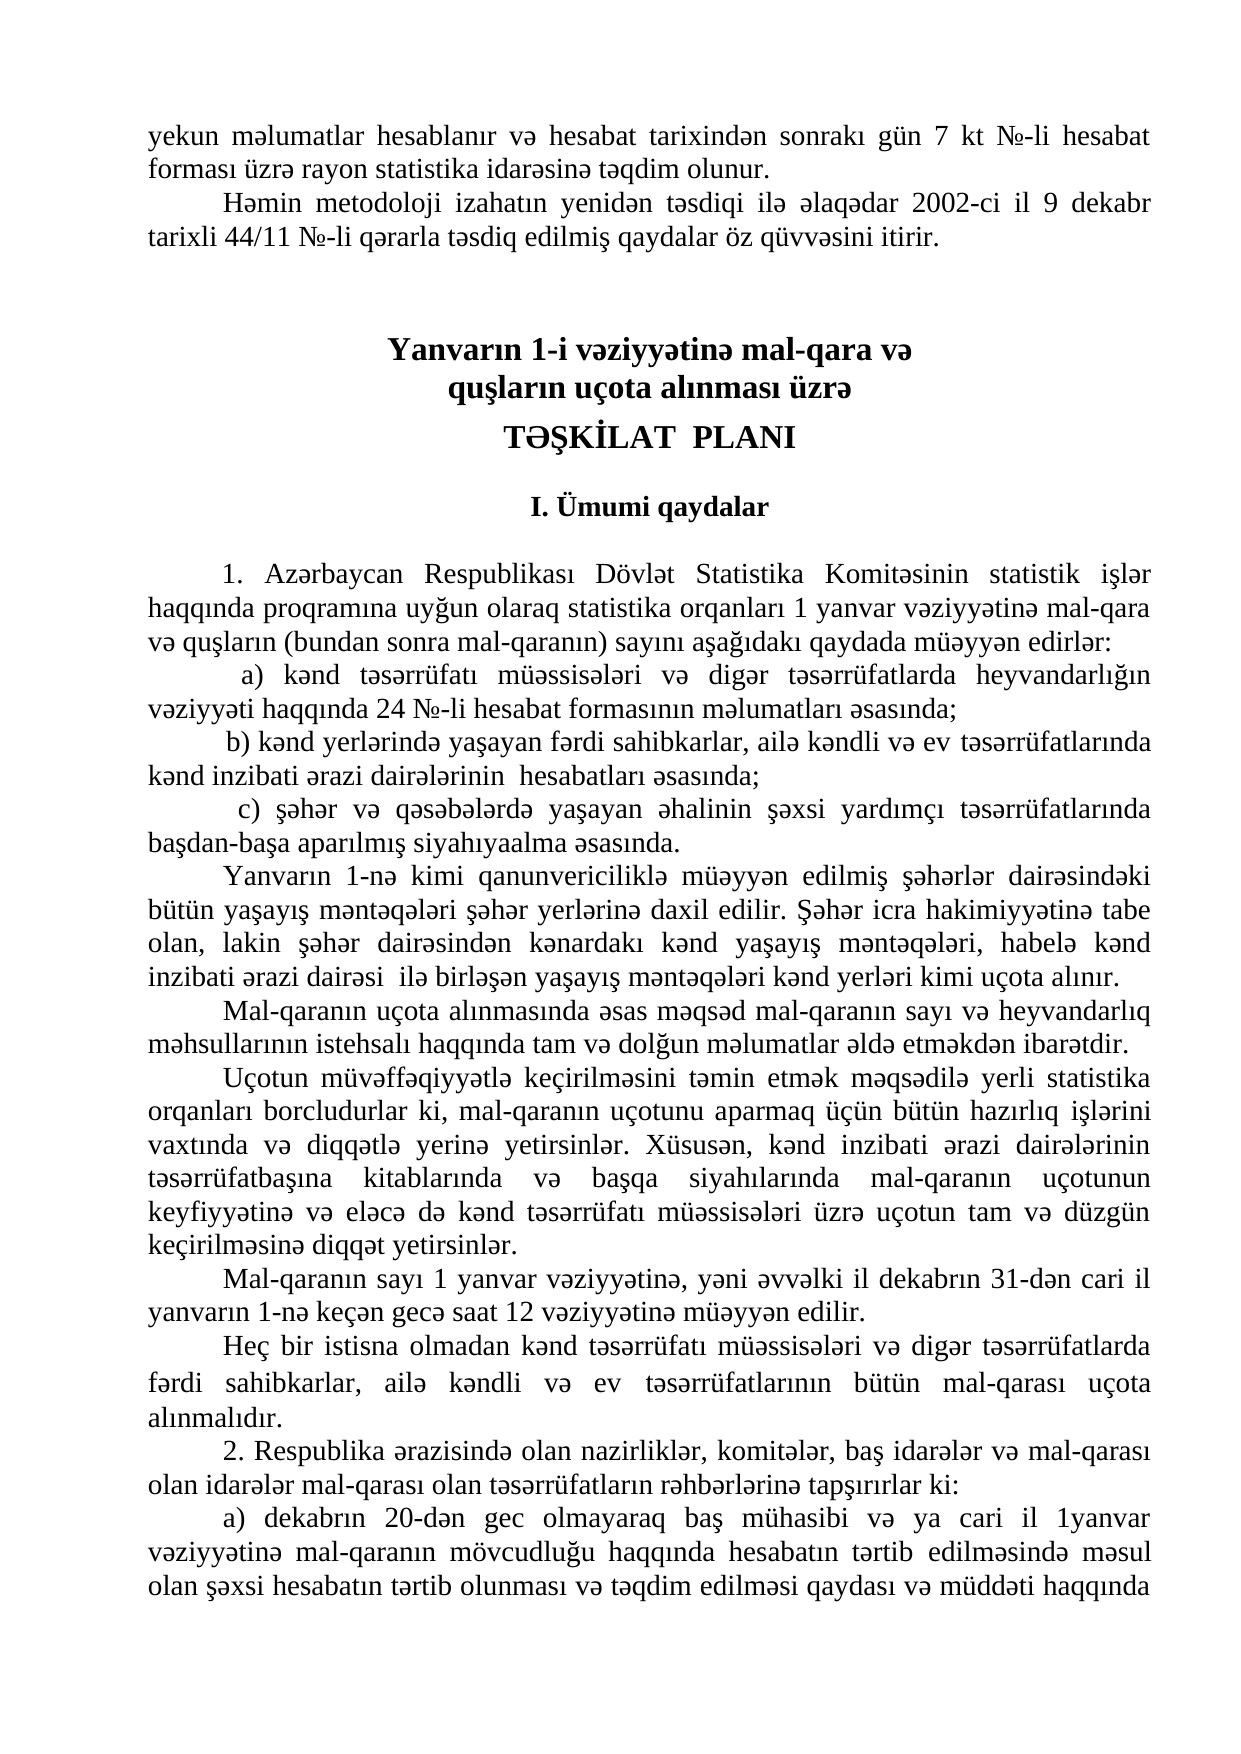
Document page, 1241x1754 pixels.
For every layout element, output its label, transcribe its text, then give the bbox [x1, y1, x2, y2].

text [148, 118, 1152, 185]
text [148, 1501, 1152, 1601]
text Heç bir istisna olmadan kənd təsərrüfatı müəssisələri və digər təsərrüfatlarda fərdi sahibkarlar, ailə kəndli və ev təsərrüfatlarının bütün mal-qarası uçota alınmalıdır. [148, 1328, 1152, 1433]
text a) kənd təsərrüfatı müəssisələri və digər təsərrüfatlarda heyvandarlığın vəziyyəti haqqında 24 №-li hesabat formasının məlumatları əsasında; [148, 657, 1152, 724]
subtitle TƏŞKİLAT PLANI [148, 418, 1152, 456]
text I. Ümumi qaydalar [148, 489, 1152, 523]
text 2. Respublika ərazisində olan nazirliklər, komitələr, baş idarələr və mal-qarası olan idarələr mal-qarası olan təsərrüfatların rəhbərlərinə tapşırırlar ki: [148, 1433, 1152, 1501]
text Həmin metodoloji izahatın yenidən təsdiqi ilə əlaqədar 2002-ci il 9 dekabr tarixli 44/11 №-li qərarla təsdiq edilmiş qaydalar öz qüvvəsini itirir. [148, 185, 1152, 252]
text quşların uçota alınması üzrə [148, 367, 1152, 406]
text Uçotun müvəffəqiyyətlə keçirilməsini təmin etmək məqsədilə yerli statistika orqanları borcludurlar ki, mal-qaranın uçotunu aparmaq üçün bütün hazırlıq işlərini vaxtında və diqqətlə yerinə yetirsinlər. Xüsusən, kənd inzibati ərazi dairələrinin təsərrüfatbaşına kitablarında və başqa siyahılarında mal-qaranın uçotunun keyfiyyətinə və eləcə də kənd təsərrüfatı müəssisələri üzrə uçotun tam və düzgün keçirilməsinə diqqət yetirsinlər. [148, 1060, 1152, 1261]
text 1. Azərbaycan Respublikası Dövlət Statistika Komitəsinin statistik işlər haqqında proqramına uyğun olaraq statistika orqanları 1 yanvar vəziyyətinə mal-qara və quşların (bundan sonra mal-qaranın) sayını aşağıdakı qaydada müəyyən edirlər: [148, 557, 1152, 657]
text Mal-qaranın uçota alınmasında əsas məqsəd mal-qaranın sayı və heyvandarlıq məhsullarının istehsalı haqqında tam və dolğun məlumatlar əldə etməkdən ibarətdir. [148, 993, 1152, 1060]
text b) kənd yerlərində yaşayan fərdi sahibkarlar, ailə kəndli və ev təsərrüfatlarında kənd inzibati ərazi dairələrinin hesabatları əsasında; [148, 724, 1152, 791]
text Yanvarın 1-i vəziyyətinə mal-qara və [148, 329, 1152, 367]
text Mal-qaranın sayı 1 yanvar vəziyyətinə, yəni əvvəlki il dekabrın 31-dən cari il yanvarın 1-nə keçən gecə saat 12 vəziyyətinə müəyyən edilir. [148, 1261, 1152, 1328]
text Yanvarın 1-nə kimi qanunvericiliklə müəyyən edilmiş şəhərlər dairəsindəki bütün yaşayış məntəqələri şəhər yerlərinə daxil edilir. Şəhər icra hakimiyyətinə tabe olan, lakin şəhər dairəsindən kənardakı kənd yaşayış məntəqələri, habelə kənd inzibati ərazi dairəsi ilə birləşən yaşayış məntəqələri kənd yerləri kimi uçota alınır. [148, 858, 1152, 993]
text c) şəhər və qəsəbələrdə yaşayan əhalinin şəxsi yardımçı təsərrüfatlarında başdan-başa aparılmış siyahıyaalma əsasında. [148, 791, 1152, 858]
